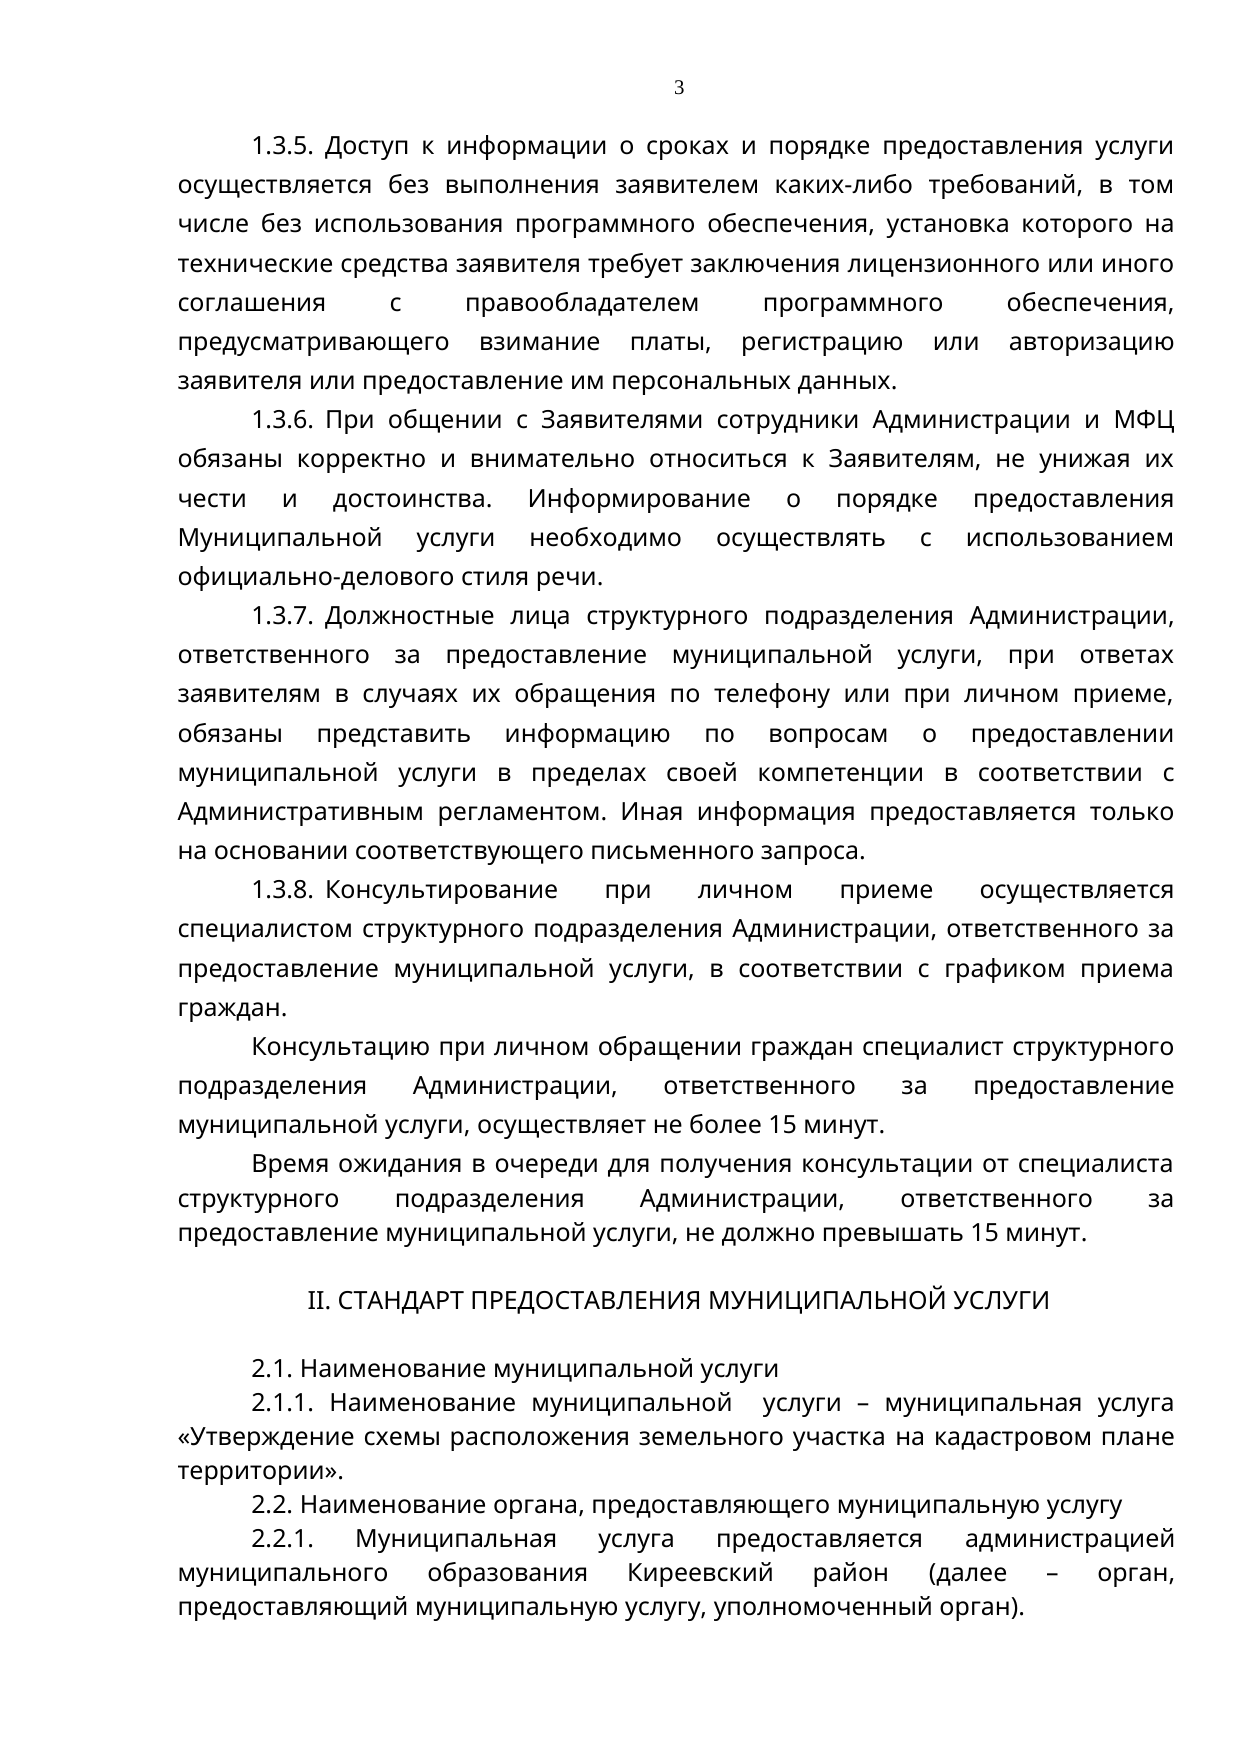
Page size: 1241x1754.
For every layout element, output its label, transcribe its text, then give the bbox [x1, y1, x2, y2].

list Должностные лица структурного подразделения Администрации, ответственного за предоставление муниципальной услуги, при ответах заявителям в случаях их обращения по телефону или при личном приеме, обязаны представить информацию по вопросам о предоставлении муниципальной услуги в пределах своей компетенции в соответствии с Административным регламентом. Иная информация предоставляется только на основании соответствующего письменного запроса. [177, 598, 1175, 867]
list Доступ к информации о сроках и порядке предоставления услуги осуществляется без выполнения заявителем каких-либо требований, в том числе без использования программного обеспечения, установка которого на технические средства заявителя требует заключения лицензионного или иного соглашения с правообладателем программного обеспечения, предусматривающего взимание платы, регистрацию или авторизацию заявителя или предоставление им персональных данных. [177, 128, 1175, 397]
list При общении с Заявителями сотрудники Администрации и МФЦ обязаны корректно и внимательно относиться к Заявителям, не унижая их чести и достоинства. Информирование о порядке предоставления Муниципальной услуги необходимо осуществлять с использованием официально-делового стиля речи. [177, 402, 1175, 593]
text II. СТАНДАРТ ПРЕДОСТАВЛЕНИЯ МУНИЦИПАЛЬНОЙ УСЛУГИ [177, 1282, 1181, 1316]
text Время ожидания в очереди для получения консультации от специалиста структурного подразделения Администрации, ответственного за предоставление муниципальной услуги, не должно превышать 15 минут. [177, 1146, 1175, 1248]
text Консультацию при личном обращении граждан специалист структурного подразделения Администрации, ответственного за предоставление муниципальной услуги, осуществляет не более 15 минут. [177, 1029, 1175, 1141]
text 2.1. Наименование муниципальной услуги [177, 1351, 1175, 1384]
text 2.1.1. Наименование муниципальной услуги – муниципальная услуга «Утверждение схемы расположения земельного участка на кадастровом плане территории». [177, 1384, 1175, 1487]
text 2.2.1. Муниципальная услуга предоставляется администрацией муниципального образования Киреевский район (далее – орган, предоставляющий муниципальную услугу, уполномоченный орган). [177, 1521, 1175, 1623]
list Консультирование при личном приеме осуществляется специалистом структурного подразделения Администрации, ответственного за предоставление муниципальной услуги, в соответствии с графиком приема граждан. [177, 872, 1175, 1023]
text 2.2. Наименование органа, предоставляющего муниципальную услугу [177, 1487, 1175, 1521]
